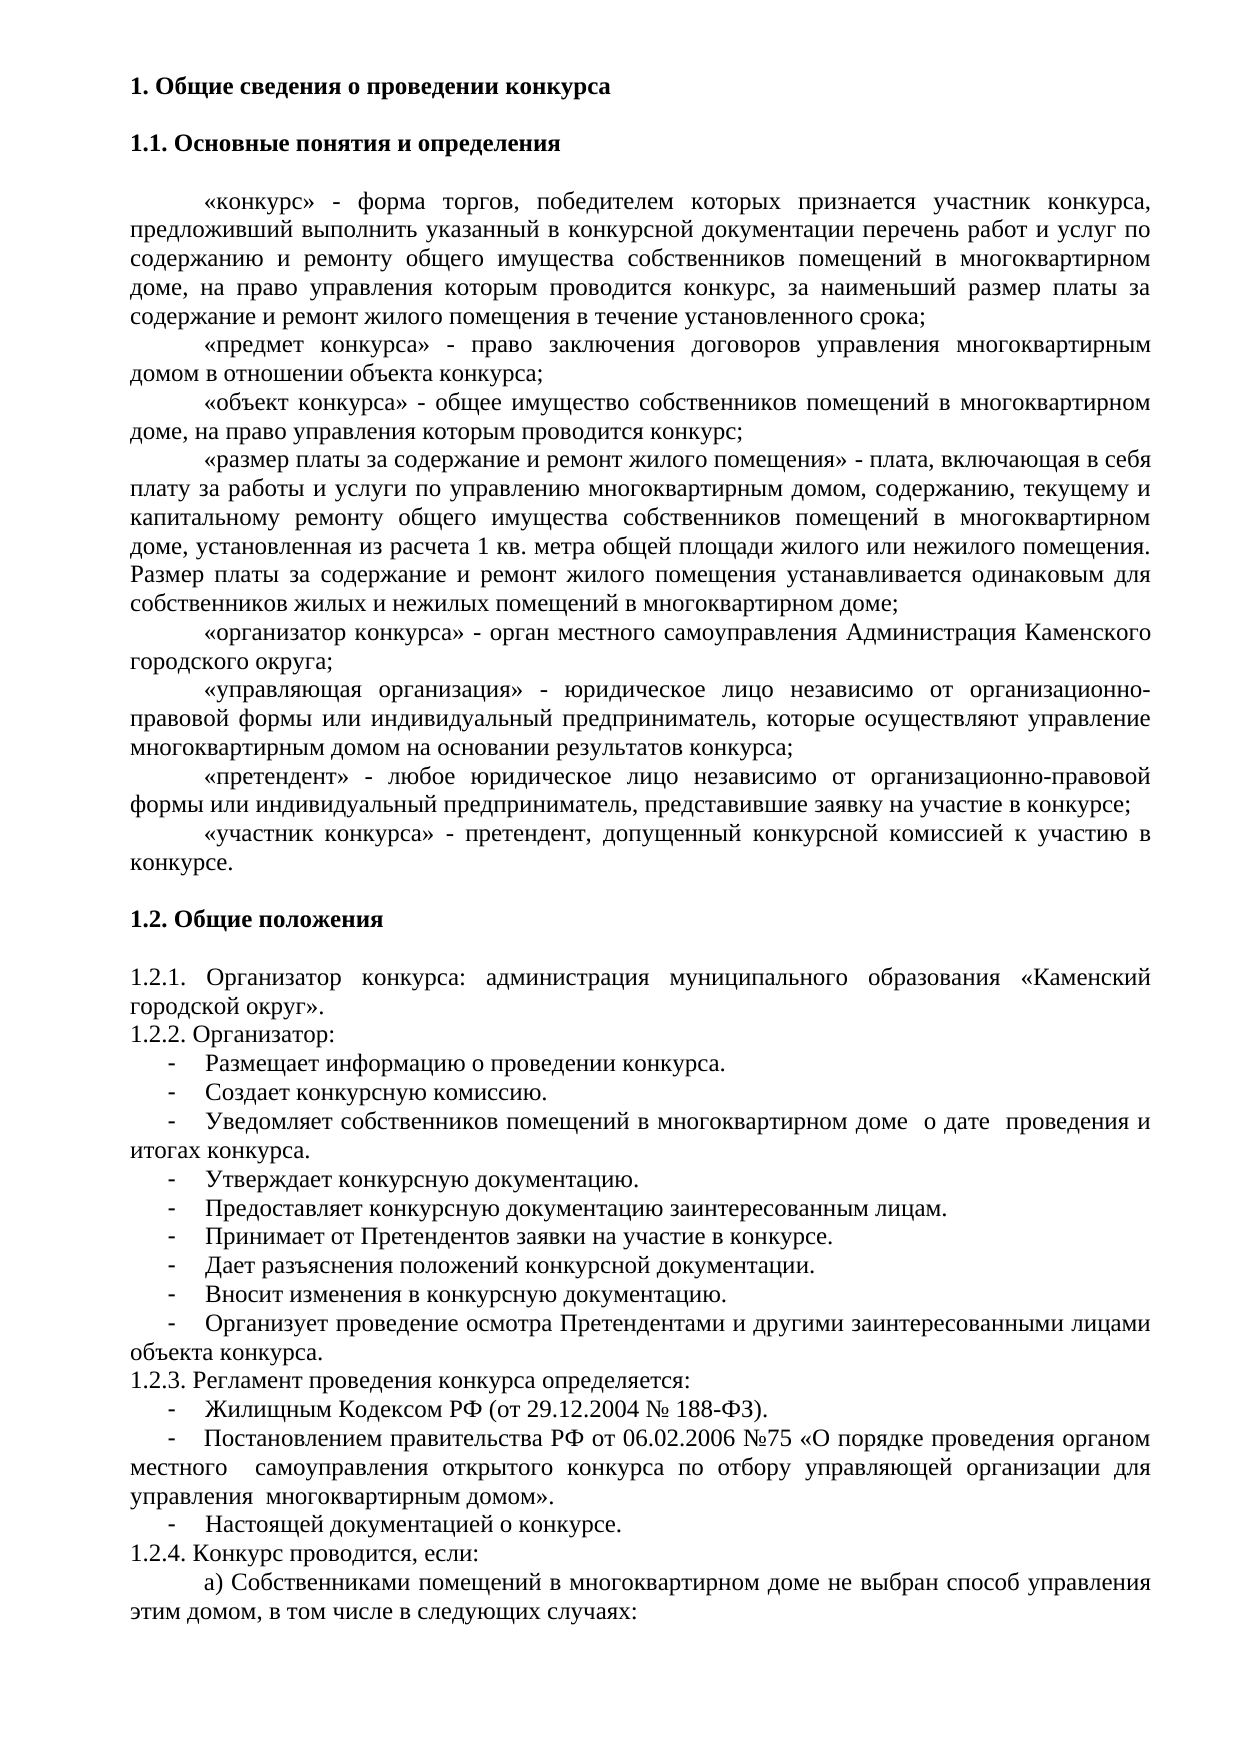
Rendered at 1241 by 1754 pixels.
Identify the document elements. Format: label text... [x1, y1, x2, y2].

text «предмет конкурса» - право заключения договоров управления многоквартирным домом в отношении объекта конкурса; [130, 329, 1152, 387]
list Постановлением правительства РФ от 06.02.2006 №75 «О порядке проведения органом местного самоуправления открытого конкурса по отбору управляющей организации для управления многоквартирным домом». [130, 1423, 1152, 1509]
list Дает разъяснения положений конкурсной документации. [167, 1250, 1152, 1279]
text 1.2. Общие положения [130, 904, 1152, 933]
text a) Собственниками помещений в многоквартирном доме не выбран способ управления этим домом, в том числе в следующих случаях: [130, 1567, 1152, 1624]
text «участник конкурса» - претендент, допущенный конкурсной комиссией к участию в конкурсе. [130, 818, 1152, 876]
text «претендент» - любое юридическое лицо независимо от организационно-правовой формы или индивидуальный предприниматель, представившие заявку на участие в конкурсе; [130, 761, 1152, 818]
list Размещает информацию о проведении конкурса. [167, 1048, 1152, 1077]
list Вносит изменения в конкурсную документацию. [167, 1279, 1152, 1308]
text «управляющая организация» - юридическое лицо независимо от организационно-правовой формы или индивидуальный предприниматель, которые осуществляют управление многоквартирным домом на основании результатов конкурса; [130, 674, 1152, 761]
text «объект конкурса» - общее имущество собственников помещений в многоквартирном доме, на право управления которым проводится конкурс; [130, 387, 1152, 444]
text 1.2.1. Организатор конкурса: администрация муниципального образования «Каменский городской округ». [130, 962, 1152, 1019]
list Уведомляет собственников помещений в многоквартирном доме о дате проведения и итогах конкурса. [130, 1106, 1152, 1164]
text «организатор конкурса» - орган местного самоуправления Администрация Каменского городского округа; [130, 617, 1152, 674]
text 1. Общие сведения о проведении конкурса [130, 71, 1152, 99]
list Утверждает конкурсную документацию. [167, 1164, 1152, 1192]
list Предоставляет конкурсную документацию заинтересованным лицам. [167, 1192, 1152, 1221]
text «конкурс» - форма торгов, победителем которых признается участник конкурса, предложивший выполнить указанный в конкурсной документации перечень работ и услуг по содержанию и ремонту общего имущества собственников помещений в многоквартирном доме, на право управления которым проводится конкурс, за наименьший размер платы за содержание и ремонт жилого помещения в течение установленного срока; [130, 186, 1152, 329]
text «размер платы за содержание и ремонт жилого помещения» - плата, включающая в себя плату за работы и услуги по управлению многоквартирным домом, содержанию, текущему и капитальному ремонту общего имущества собственников помещений в многоквартирном доме, установленная из расчета 1 кв. метра общей площади жилого или нежилого помещения. Размер платы за содержание и ремонт жилого помещения устанавливается одинаковым для собственников жилых и нежилых помещений в многоквартирном доме; [130, 444, 1152, 617]
text 1.2.4. Конкурс проводится, если: [130, 1538, 1152, 1567]
text 1.2.3. Регламент проведения конкурса определяется: [130, 1366, 1152, 1394]
list Жилищным Кодексом РФ (от 29.12.2004 № 188-ФЗ). [167, 1394, 1152, 1423]
list Настоящей документацией о конкурсе. [167, 1509, 1152, 1538]
list Принимает от Претендентов заявки на участие в конкурсе. [167, 1221, 1152, 1250]
list Организует проведение осмотра Претендентами и другими заинтересованными лицами объекта конкурса. [130, 1308, 1152, 1366]
list Создает конкурсную комиссию. [167, 1077, 1152, 1106]
text 1.1. Основные понятия и определения [130, 128, 1152, 157]
text 1.2.2. Организатор: [130, 1019, 1152, 1048]
